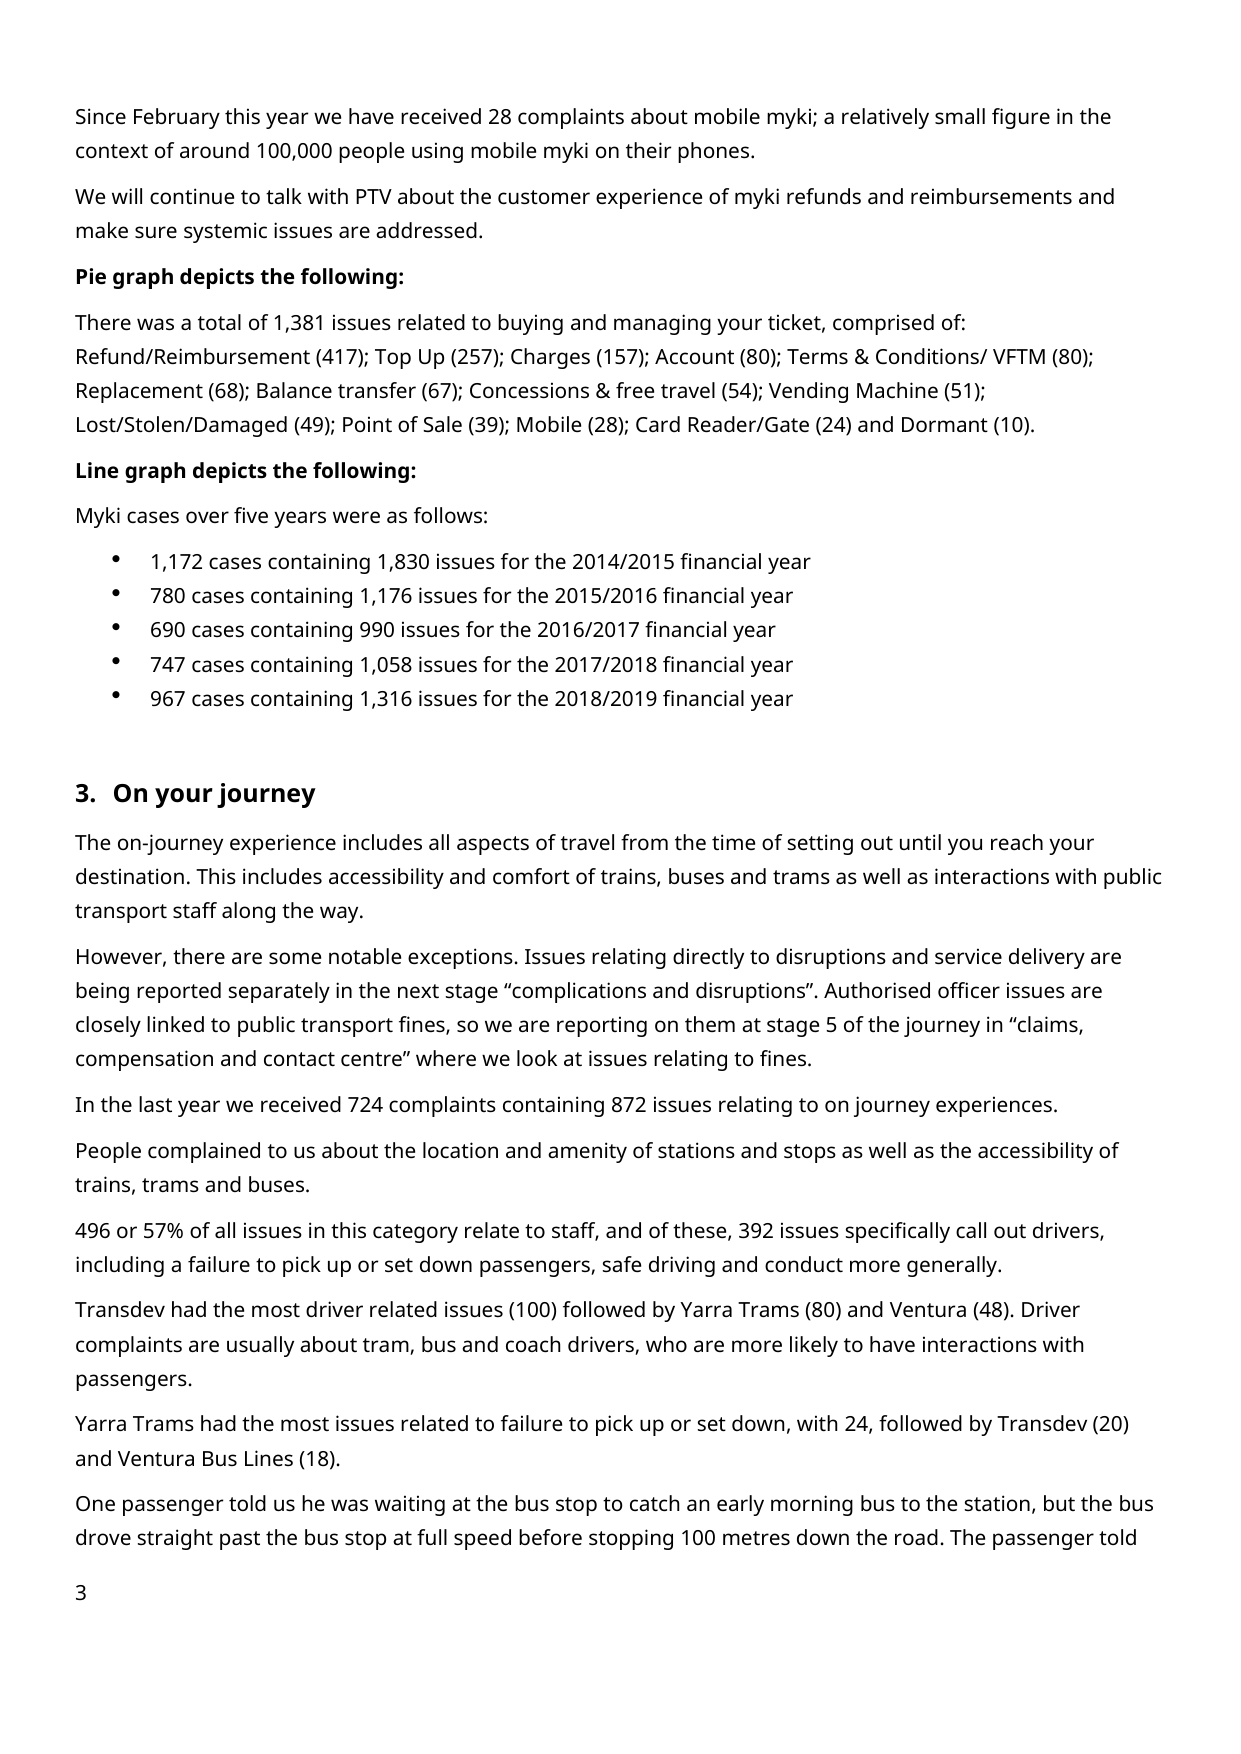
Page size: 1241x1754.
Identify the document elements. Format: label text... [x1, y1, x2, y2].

text There was a total of 1,381 issues related to buying and managing your ticket, comprised of: Refund/Reimbursement (417); Top Up (257); Charges (157); Account (80); Terms & Conditions/ VFTM (80); Replacement (68); Balance transfer (67); Concessions & free travel (54); Vending Machine (51); Lost/Stolen/Damaged (49); Point of Sale (39); Mobile (28); Card Reader/Gate (24) and Dormant (10). [75, 308, 1165, 438]
text People complained to us about the location and amenity of stations and stops as well as the accessibility of trains, trams and buses. [75, 1136, 1165, 1198]
text However, there are some notable exceptions. Issues relating directly to disruptions and service delivery are being reported separately in the next stage “complications and disruptions”. Authorised officer issues are closely linked to public transport fines, so we are reporting on them at stage 5 of the journey in “claims, compensation and contact centre” where we look at issues relating to fines. [75, 942, 1165, 1073]
list 747 cases containing 1,058 issues for the 2017/2018 financial year [112, 650, 1165, 678]
list 780 cases containing 1,176 issues for the 2015/2016 financial year [112, 582, 1165, 610]
text In the last year we received 724 complaints containing 872 issues relating to on journey experiences. [75, 1090, 1165, 1118]
text Transdev had the most driver related issues (100) followed by Yarra Trams (80) and Ventura (48). Driver complaints are usually about tram, bus and coach drivers, who are more likely to have interactions with passengers. [75, 1296, 1165, 1392]
list 690 cases containing 990 issues for the 2016/2017 financial year [112, 616, 1165, 644]
list 967 cases containing 1,316 issues for the 2018/2019 financial year [112, 684, 1165, 712]
text The on-journey experience includes all aspects of travel from the time of setting out until you reach your destination. This includes accessibility and comfort of trains, buses and trams as well as interactions with public transport staff along the way. [75, 828, 1165, 924]
text Myki cases over five years were as follows: [75, 502, 1165, 530]
subtitle On your journey [75, 775, 1165, 809]
list 1,172 cases containing 1,830 issues for the 2014/2015 financial year [112, 547, 1165, 576]
subtitle Pie graph depicts the following: [75, 262, 1165, 290]
text Yarra Trams had the most issues related to failure to pick up or set down, with 24, followed by Transdev (20) and Ventura Bus Lines (18). [75, 1409, 1165, 1472]
text We will continue to talk with PTV about the customer experience of myki refunds and reimbursements and make sure systemic issues are addressed. [75, 182, 1165, 244]
subtitle Line graph depicts the following: [75, 456, 1165, 484]
text 496 or 57% of all issues in this category relate to staff, and of these, 392 issues specifically call out drivers, including a failure to pick up or set down passengers, safe driving and conduct more generally. [75, 1216, 1165, 1278]
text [75, 1489, 1165, 1552]
text Since February this year we have received 28 complaints about mobile myki; a relatively small figure in the context of around 100,000 people using mobile myki on their phones. [75, 102, 1165, 165]
